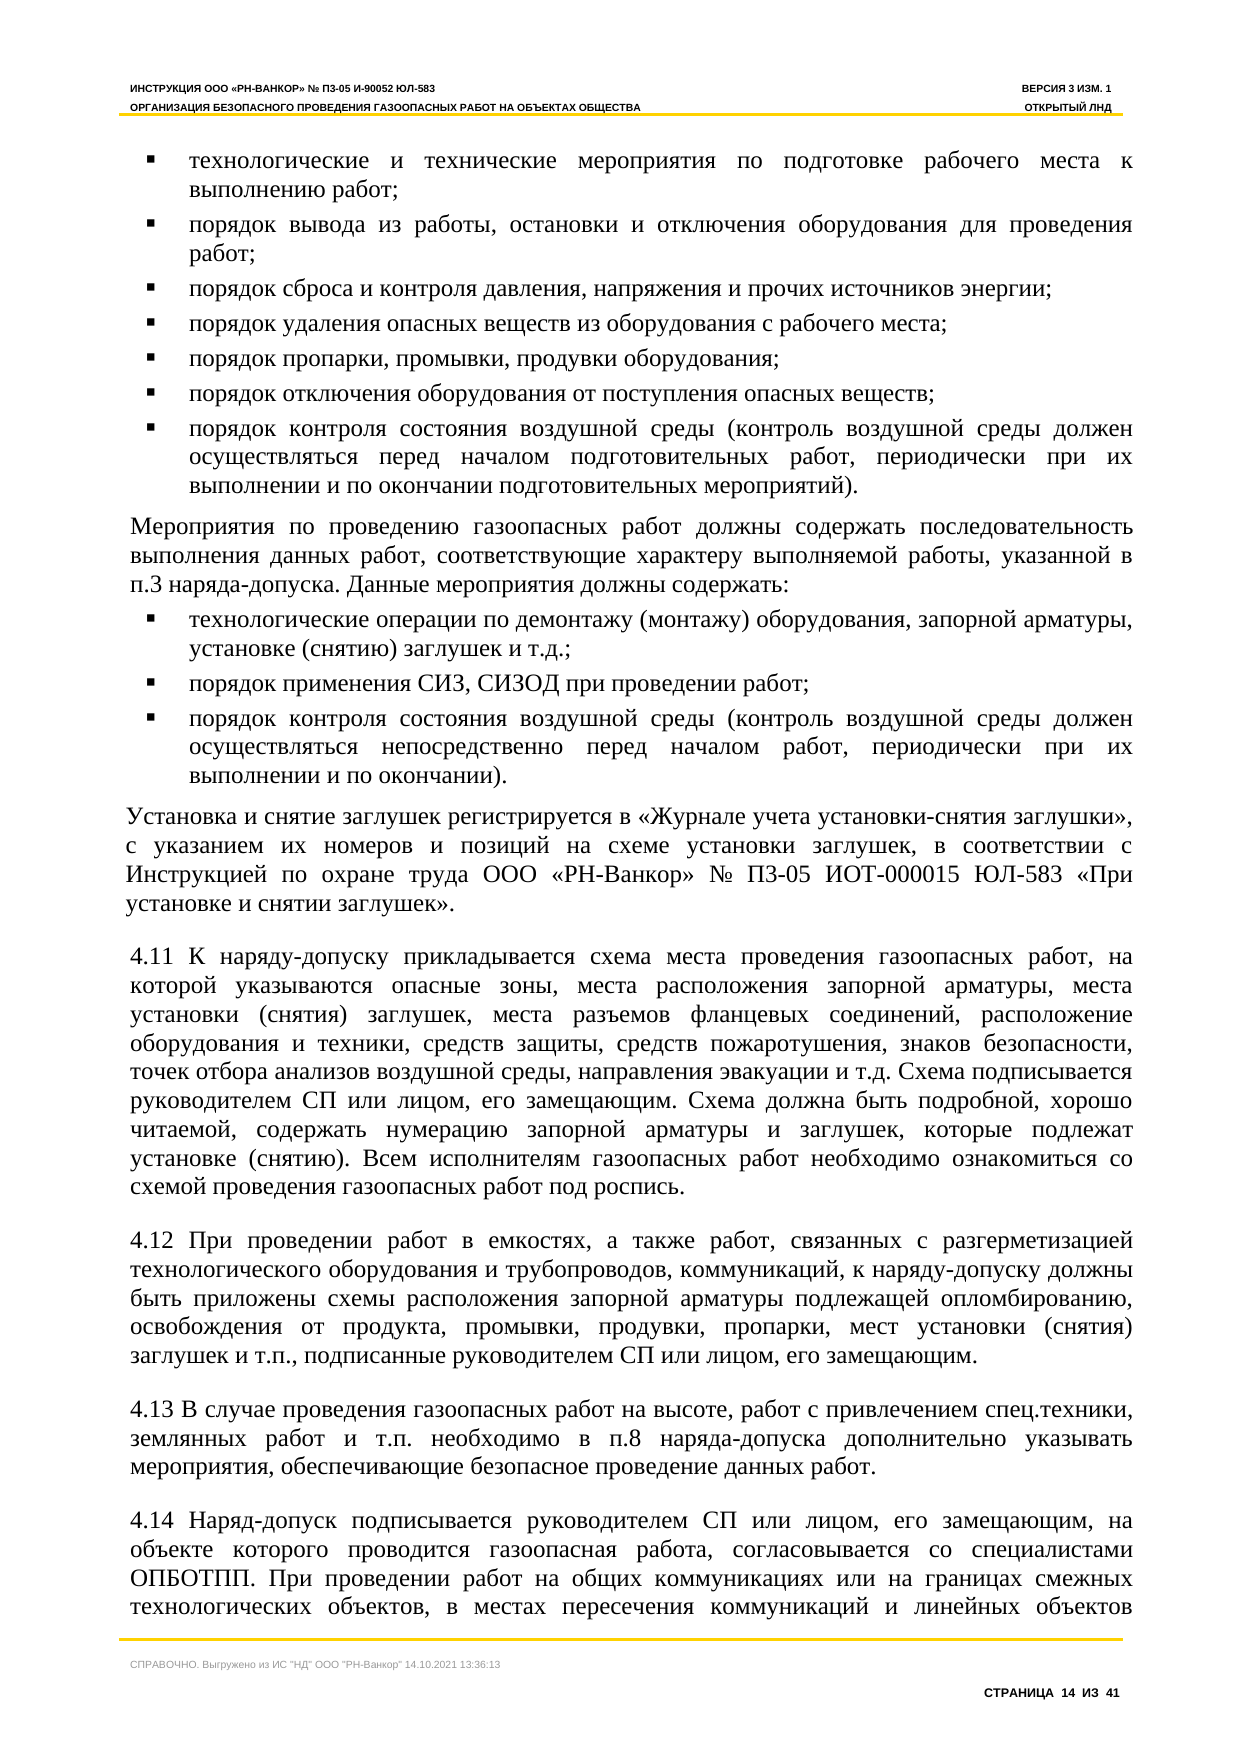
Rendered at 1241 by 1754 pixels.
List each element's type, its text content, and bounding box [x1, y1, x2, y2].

text 4.13 В случае проведения газоопасных работ на высоте, работ с привлечением спец.техники, землянных работ и т.п. необходимо в п.8 наряда-допуска дополнительно указывать мероприятия, обеспечивающие безопасное проведение данных работ. [130, 1394, 1134, 1480]
text Установка и снятие заглушек регистрируется в «Журнале учета установки-снятия заглушки», с указанием их номеров и позиций на схеме установки заглушек, в соответствии с Инструкцией по охране труда ООО «РН-Ванкор» № П3-05 ИОТ-000015 ЮЛ-583 «При установке и снятии заглушек». [125, 801, 1134, 916]
text 4.11 К наряду-допуску прикладывается схема места проведения газоопасных работ, на которой указываются опасные зоны, места расположения запорной арматуры, места установки (снятия) заглушек, места разъемов фланцевых соединений, расположение оборудования и техники, средств защиты, средств пожаротушения, знаков безопасности, точек отбора анализов воздушной среды, направления эвакуации и т.д. Схема подписывается руководителем СП или лицом, его замещающим. Схема должна быть подробной, хорошо читаемой, содержать нумерацию запорной арматуры и заглушек, которые подлежат установке (снятию). Всем исполнителям газоопасных работ необходимо ознакомиться со схемой проведения газоопасных работ под роспись. [130, 941, 1134, 1200]
list технологические и технические мероприятия по подготовке рабочего места к выполнению работ; [145, 145, 1134, 203]
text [130, 1505, 1134, 1620]
list порядок пропарки, промывки, продувки оборудования; [145, 343, 1134, 371]
list порядок отключения оборудования от поступления опасных веществ; [145, 378, 1134, 406]
list порядок сброса и контроля давления, напряжения и прочих источников энергии; [145, 273, 1134, 301]
text Мероприятия по проведению газоопасных работ должны содержать последовательность выполнения данных работ, соответствующие характеру выполняемой работы, указанной в п.3 наряда-допуска. Данные мероприятия должны содержать: [130, 511, 1134, 598]
list порядок применения СИЗ, СИЗОД при проведении работ; [145, 668, 1134, 696]
list технологические операции по демонтажу (монтажу) оборудования, запорной арматуры, установке (снятию) заглушек и т.д.; [145, 604, 1134, 661]
list порядок контроля состояния воздушной среды (контроль воздушной среды должен осуществляться непосредственно перед началом работ, периодически при их выполнении и по окончании). [145, 703, 1134, 789]
list порядок вывода из работы, остановки и отключения оборудования для проведения работ; [145, 209, 1134, 266]
list порядок контроля состояния воздушной среды (контроль воздушной среды должен осуществляться перед началом подготовительных работ, периодически при их выполнении и по окончании подготовительных мероприятий). [145, 413, 1134, 499]
list порядок удаления опасных веществ из оборудования с рабочего места; [145, 308, 1134, 336]
text 4.12 При проведении работ в емкостях, а также работ, связанных с разгерметизацией технологического оборудования и трубопроводов, коммуникаций, к наряду-допуску должны быть приложены схемы расположения запорной арматуры подлежащей опломбированию, освобождения от продукта, промывки, продувки, пропарки, мест установки (снятия) заглушек и т.п., подписанные руководителем СП или лицом, его замещающим. [130, 1225, 1134, 1369]
